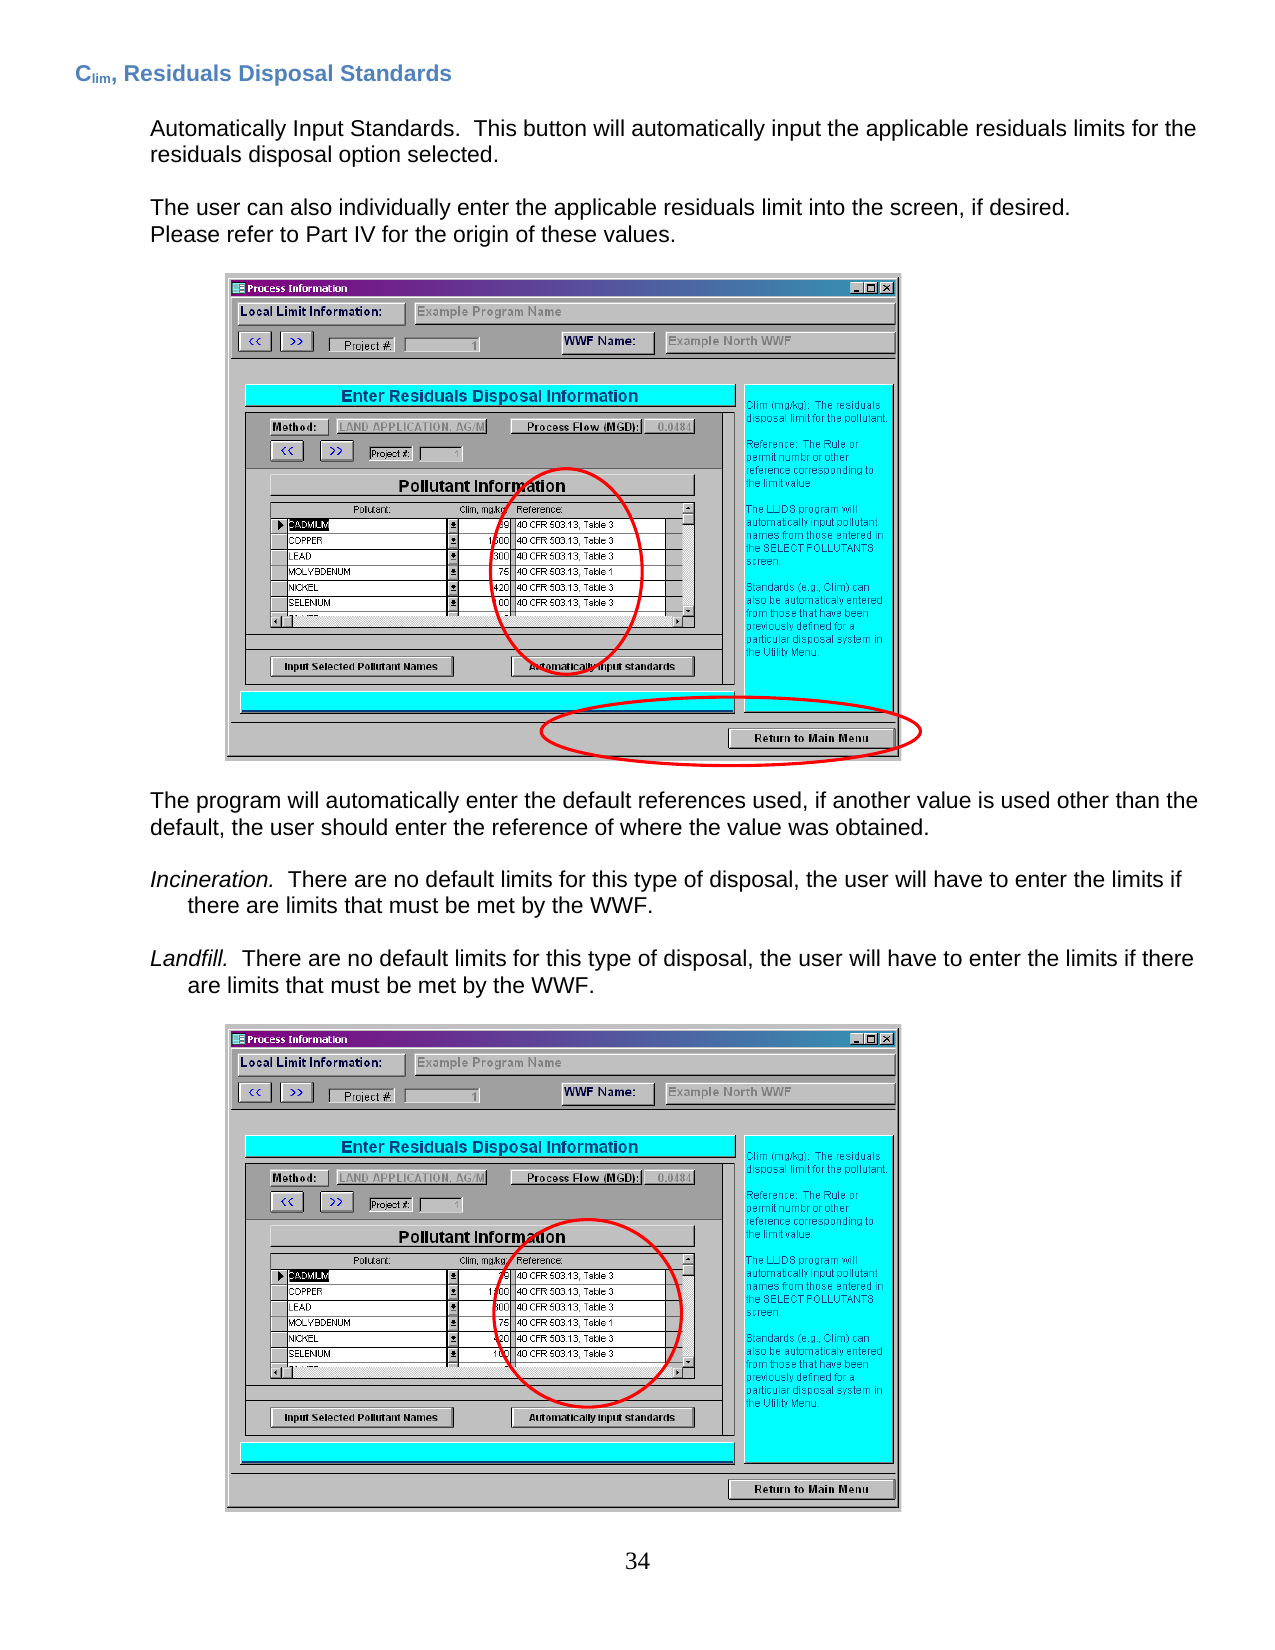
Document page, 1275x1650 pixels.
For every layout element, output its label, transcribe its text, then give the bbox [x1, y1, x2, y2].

picture [225, 1024, 902, 1512]
text Automatically Input Standards. This button will automatically input the applicable residuals limits for the residuals disposal option selected. [150, 115, 1200, 168]
text The program will automatically enter the default references used, if another value is used other than the default, the user should enter the reference of where the value was obtained. [150, 787, 1200, 840]
text Incineration. There are no default limits for this type of disposal, the user will have to enter the limits if there are limits that must be met by the WWF. [150, 866, 1200, 919]
picture [543, 699, 902, 761]
picture [225, 273, 902, 761]
text Please refer to Part IV for the origin of these values. [150, 221, 1200, 247]
subtitle Clim, Residuals Disposal Standards [75, 60, 1200, 86]
text The user can also individually enter the applicable residuals limit into the screen, if desired. [150, 194, 1200, 221]
picture [848, 749, 902, 761]
text Landfill. There are no default limits for this type of disposal, the user will have to enter the limits if there are limits that must be met by the WWF. [150, 945, 1200, 998]
